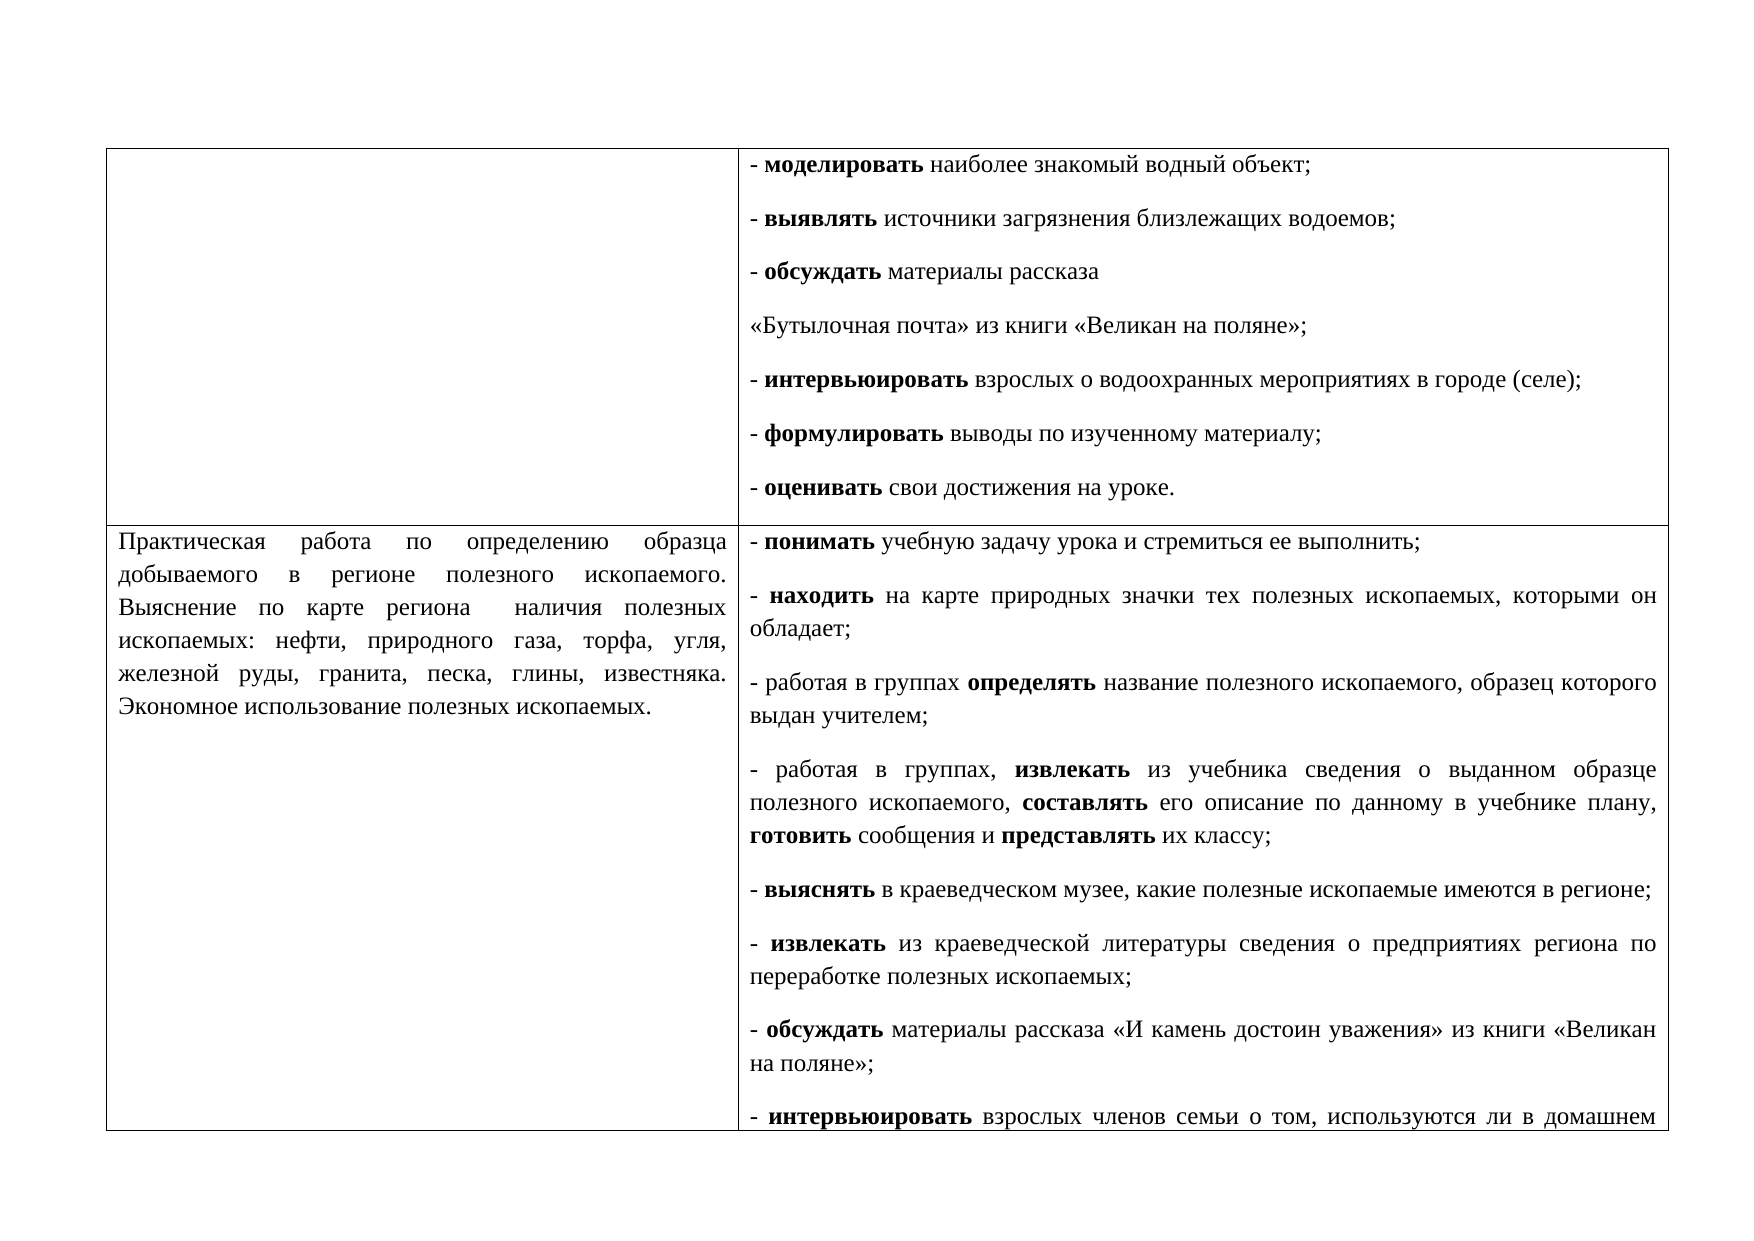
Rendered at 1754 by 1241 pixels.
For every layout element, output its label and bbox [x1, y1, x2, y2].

table_cell [107, 149, 738, 525]
table_cell [739, 149, 1668, 525]
table_cell [739, 526, 1668, 1130]
table_cell [107, 526, 738, 1130]
